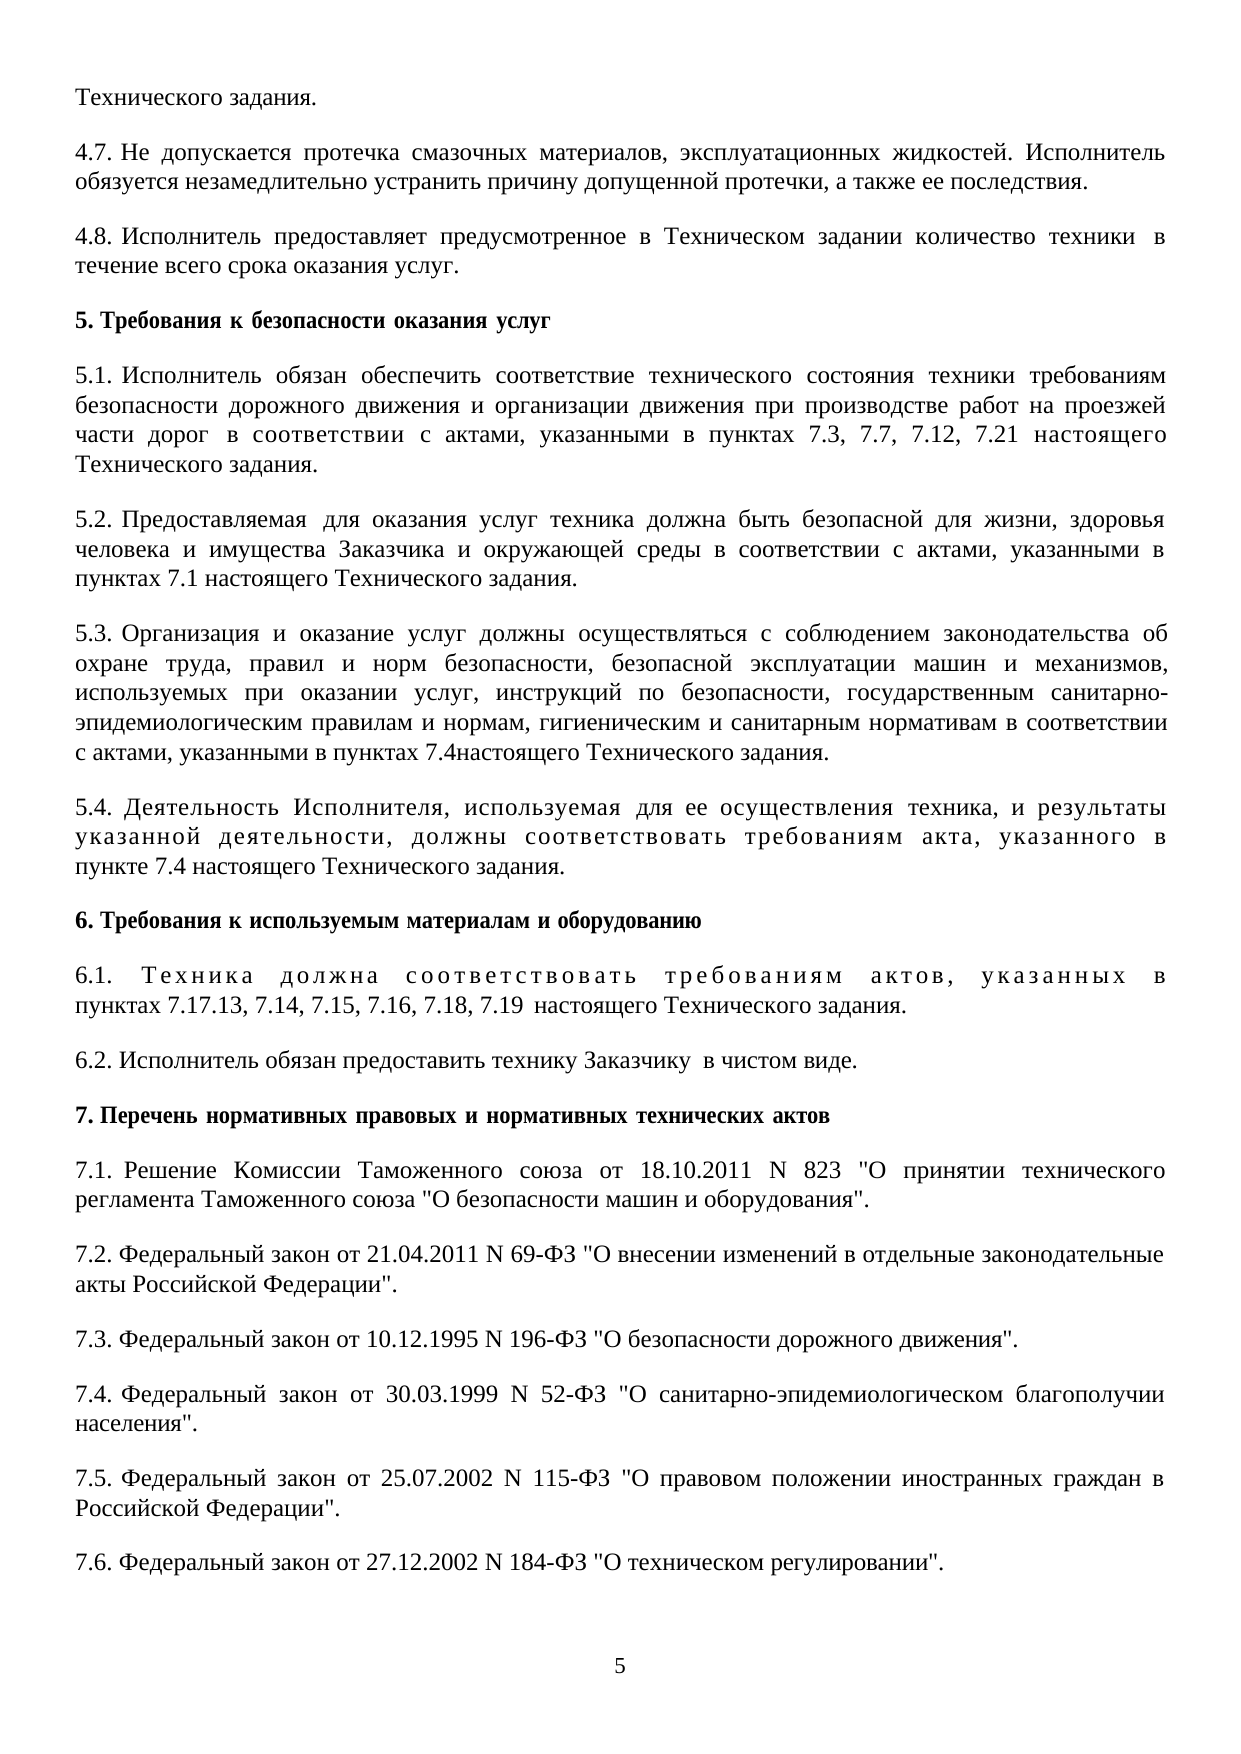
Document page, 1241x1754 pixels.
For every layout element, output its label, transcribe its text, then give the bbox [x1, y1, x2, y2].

list Федеральный закон от 30.03.1999 N 52-ФЗ "О санитарно-эпидемиологическом благополучии населения". [75, 1379, 1166, 1437]
list Исполнитель обязан обеспечить соответствие технического состояния техники требованиям безопасности дорожного движения и организации движения при производстве работ на проезжей части дорог в соответствии с актами, указанными в пунктах 7.3, 7.7, 7.12, 7.21 настоящего Технического задания. [75, 360, 1167, 478]
list Федеральный закон от 21.04.2011 N 69-ФЗ "О внесении изменений в отдельные законодательные акты Российской Федерации". [75, 1239, 1165, 1298]
list Федеральный закон от 27.12.2002 N 184-ФЗ "О техническом регулировании". [75, 1547, 1181, 1576]
list Техника должна соответствовать требованиям актов, указанных в пунктах 7.17.13, 7.14, 7.15, 7.16, 7.18, 7.19 настоящего Технического задания. [75, 961, 1166, 1019]
list Перечень нормативных правовых и нормативных технических актов [75, 1100, 1181, 1129]
list Организация и оказание услуг должны осуществляться с соблюдением законодательства об охране труда, правил и норм безопасности, безопасной эксплуатации машин и механизмов, используемых при оказании услуг, инструкций по безопасности, государственным санитарно- эпидемиологическим правилам и нормам, гигиеническим и санитарным нормативам в соответствии с актами, указанными в пунктах 7.4настоящего Технического задания. [75, 618, 1169, 765]
list Требования к используемым материалам и оборудованию [75, 906, 1181, 934]
list Не допускается протечка смазочных материалов, эксплуатационных жидкостей. Исполнитель обязуется незамедлительно устранить причину допущенной протечки, а также ее последствия. [75, 137, 1166, 195]
text Технического задания. [75, 82, 1181, 110]
list Предоставляемая для оказания услуг техника должна быть безопасной для жизни, здоровья человека и имущества Заказчика и окружающей среды в соответствии с актами, указанными в пунктах 7.1 настоящего Технического задания. [75, 504, 1166, 592]
list Федеральный закон от 10.12.1995 N 196-ФЗ "О безопасности дорожного движения". [75, 1324, 1181, 1352]
list Требования к безопасности оказания услуг [75, 305, 1181, 334]
list Исполнитель обязан предоставить технику Заказчику в чистом виде. [75, 1045, 1181, 1074]
list Исполнитель предоставляет предусмотренное в Техническом задании количество техники в течение всего срока оказания услуг. [75, 221, 1165, 279]
list Решение Комиссии Таможенного союза от 18.10.2011 N 823 "О принятии технического регламента Таможенного союза "О безопасности машин и оборудования". [75, 1155, 1167, 1213]
list Федеральный закон от 25.07.2002 N 115-ФЗ "О правовом положении иностранных граждан в Российской Федерации". [75, 1463, 1166, 1521]
list Деятельность Исполнителя, используемая для ее осуществления техника, и результаты указанной деятельности, должны соответствовать требованиям акта, указанного в пункте 7.4 настоящего Технического задания. [75, 792, 1166, 879]
